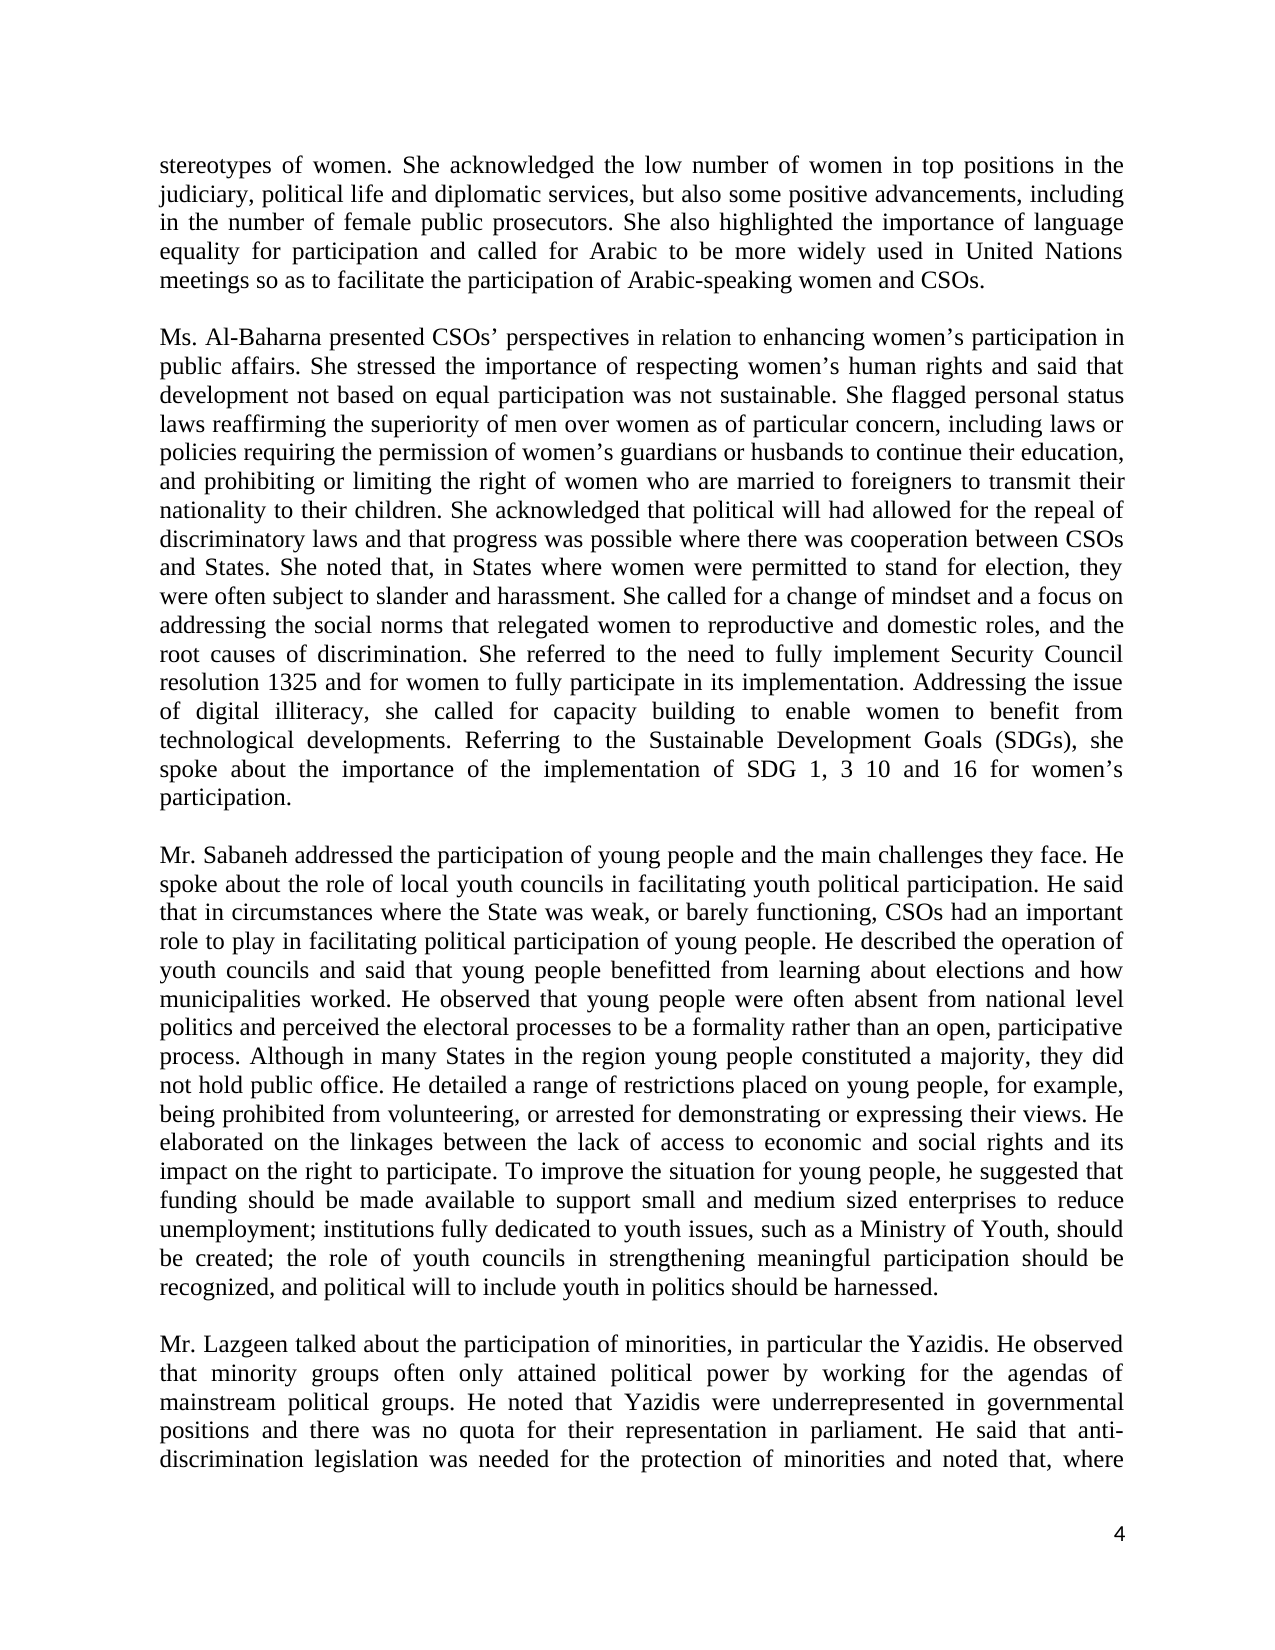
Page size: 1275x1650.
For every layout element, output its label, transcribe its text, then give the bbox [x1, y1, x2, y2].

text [159, 150, 1125, 294]
text Mr. Sabaneh addressed the participation of young people and the main challenges they face. He spoke about the role of local youth councils in facilitating youth political participation. He said that in circumstances where the State was weak, or barely functioning, CSOs had an important role to play in facilitating political participation of young people. He described the operation of youth councils and said that young people benefitted from learning about elections and how municipalities worked. He observed that young people were often absent from national level politics and perceived the electoral processes to be a formality rather than an open, participative process. Although in many States in the region young people constituted a majority, they did not hold public office. He detailed a range of restrictions placed on young people, for example, being prohibited from volunteering, or arrested for demonstrating or expressing their views. He elaborated on the linkages between the lack of access to economic and social rights and its impact on the right to participate. To improve the situation for young people, he suggested that funding should be made available to support small and medium sized enterprises to reduce unemployment; institutions fully dedicated to youth issues, such as a Ministry of Youth, should be created; the role of youth councils in strengthening meaningful participation should be recognized, and political will to include youth in politics should be harnessed. [159, 840, 1125, 1300]
text Ms. Al-Baharna presented CSOs’ perspectives in relation to enhancing women’s participation in public affairs. She stressed the importance of respecting women’s human rights and said that development not based on equal participation was not sustainable. She flagged personal status laws reaffirming the superiority of men over women as of particular concern, including laws or policies requiring the permission of women’s guardians or husbands to continue their education, and prohibiting or limiting the right of women who are married to foreigners to transmit their nationality to their children. She acknowledged that political will had allowed for the repeal of discriminatory laws and that progress was possible where there was cooperation between CSOs and States. She noted that, in States where women were permitted to stand for election, they were often subject to slander and harassment. She called for a change of mindset and a focus on addressing the social norms that relegated women to reproductive and domestic roles, and the root causes of discrimination. She referred to the need to fully implement Security Council resolution 1325 and for women to fully participate in its implementation. Addressing the issue of digital illiteracy, she called for capacity building to enable women to benefit from technological developments. Referring to the Sustainable Development Goals (SDGs), she spoke about the importance of the implementation of SDG 1, 3 10 and 16 for women’s participation. [159, 322, 1125, 811]
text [159, 1329, 1125, 1473]
